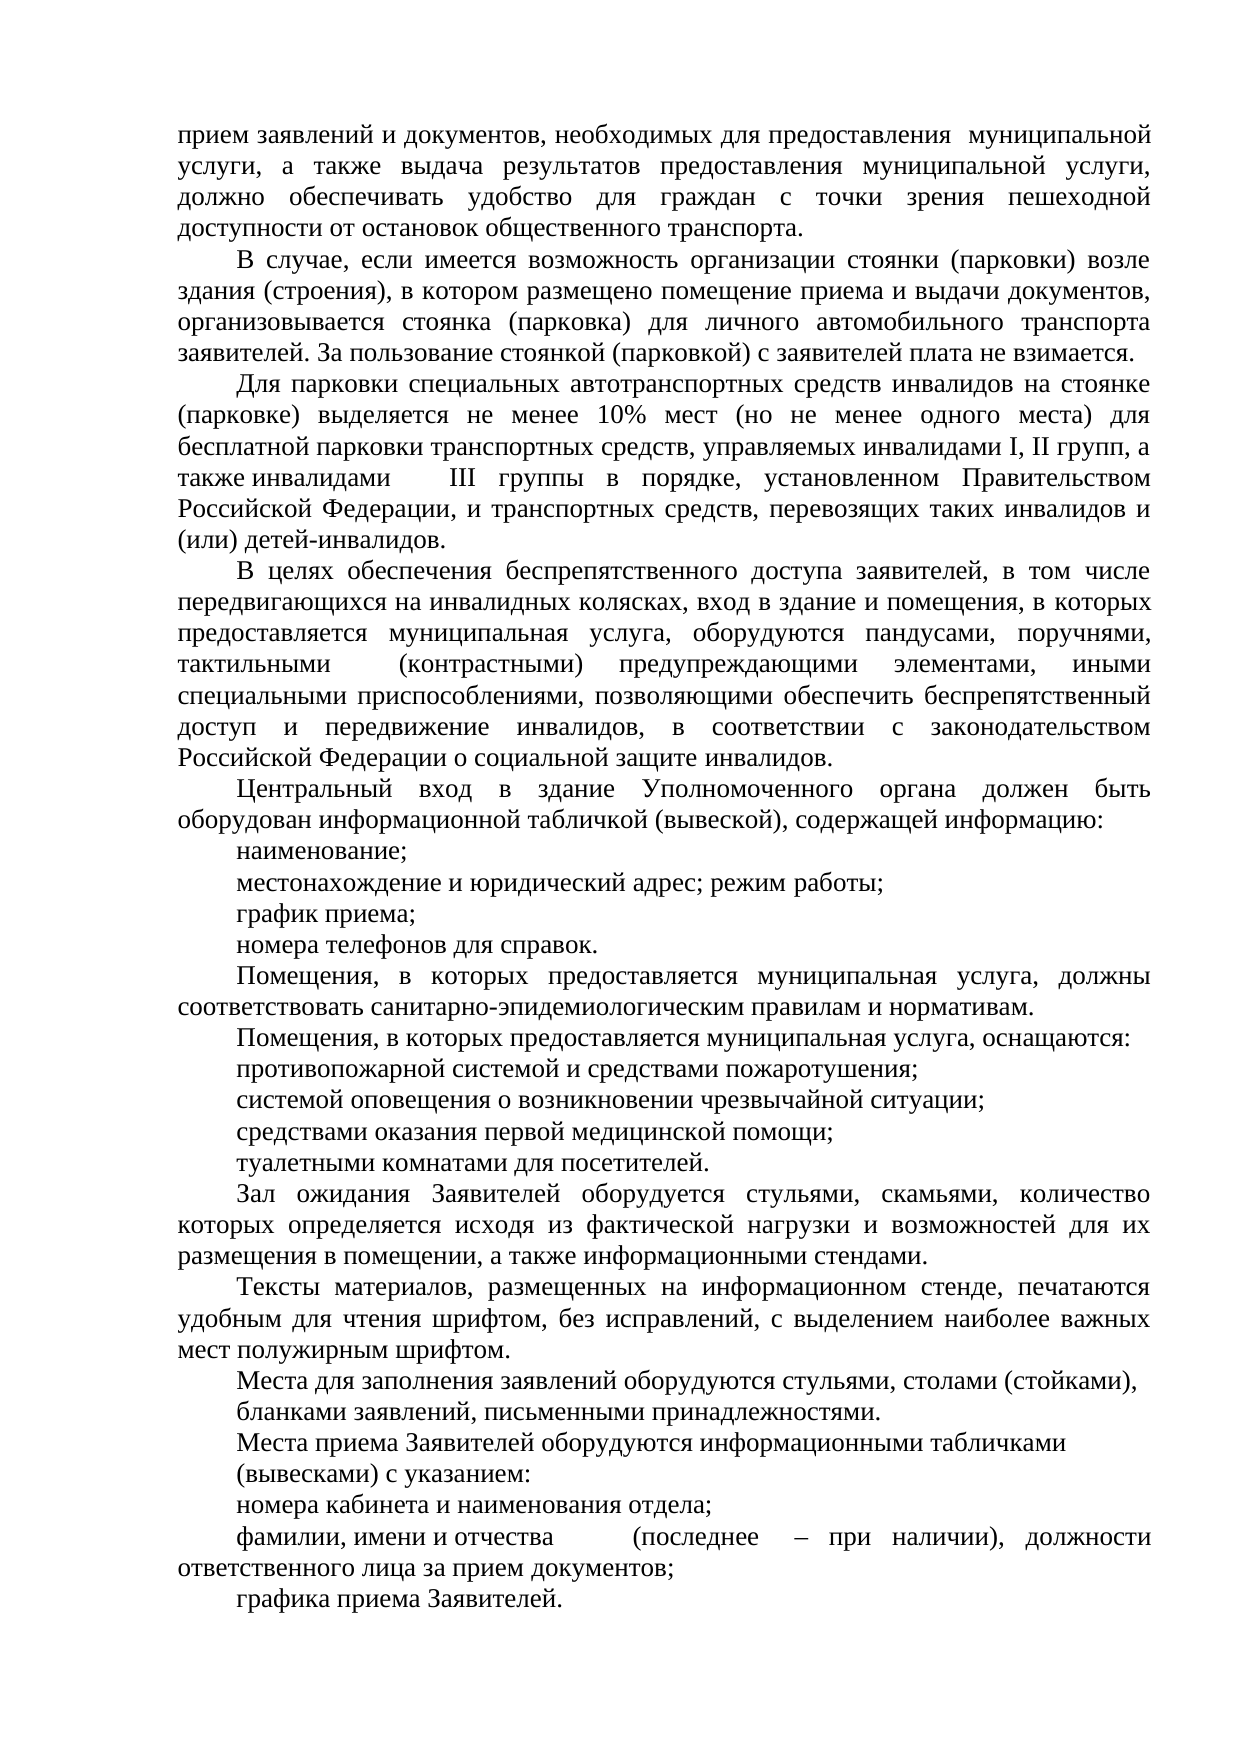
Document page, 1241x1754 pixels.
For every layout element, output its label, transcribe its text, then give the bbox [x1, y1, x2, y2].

text местонахождение и юридический адрес; режим работы; [177, 866, 1152, 897]
text Тексты материалов, размещенных на информационном стенде, печатаются удобным для чтения шрифтом, без исправлений, с выделением наиболее важных мест полужирным шрифтом. [177, 1271, 1152, 1364]
text туалетными комнатами для посетителей. [177, 1146, 1152, 1177]
text Места для заполнения заявлений оборудуются стульями, столами (стойками), [177, 1364, 1152, 1395]
text Помещения, в которых предоставляется муниципальная услуга, оснащаются: [177, 1021, 1152, 1052]
text Для парковки специальных автотранспортных средств инвалидов на стоянке (парковке) выделяется не менее 10% мест (но не менее одного места) для бесплатной парковки транспортных средств, управляемых инвалидами I, II групп, а также инвалидами III группы в порядке, установленном Правительством Российской Федерации, и транспортных средств, перевозящих таких инвалидов и (или) детей-инвалидов. [177, 367, 1152, 554]
text бланками заявлений, письменными принадлежностями. [177, 1395, 1152, 1426]
text средствами оказания первой медицинской помощи; [177, 1115, 1152, 1146]
text номера телефонов для справок. [177, 928, 1152, 959]
text системой оповещения о возникновении чрезвычайной ситуации; [177, 1084, 1152, 1115]
text В целях обеспечения беспрепятственного доступа заявителей, в том числе передвигающихся на инвалидных колясках, вход в здание и помещения, в которых предоставляется муниципальная услуга, оборудуются пандусами, поручнями, тактильными (контрастными) предупреждающими элементами, иными специальными приспособлениями, позволяющими обеспечить беспрепятственный доступ и передвижение инвалидов, в соответствии с законодательством Российской Федерации о социальной защите инвалидов. [177, 554, 1152, 772]
text В случае, если имеется возможность организации стоянки (парковки) возле здания (строения), в котором размещено помещение приема и выдачи документов, организовывается стоянка (парковка) для личного автомобильного транспорта заявителей. За пользование стоянкой (парковкой) с заявителей плата не взимается. [177, 243, 1152, 367]
text график приема; [177, 897, 1152, 928]
text Места приема Заявителей оборудуются информационными табличками [177, 1426, 1152, 1457]
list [177, 118, 1152, 243]
text графика приема Заявителей. [177, 1582, 1152, 1613]
text Помещения, в которых предоставляется муниципальная услуга, должны соответствовать санитарно-эпидемиологическим правилам и нормативам. [177, 959, 1152, 1021]
text Центральный вход в здание Уполномоченного органа должен быть оборудован информационной табличкой (вывеской), содержащей информацию: [177, 772, 1152, 834]
text противопожарной системой и средствами пожаротушения; [177, 1052, 1152, 1084]
text номера кабинета и наименования отдела; [177, 1488, 1152, 1520]
text наименование; [177, 834, 1152, 866]
text (вывесками) с указанием: [177, 1457, 1152, 1488]
text Зал ожидания Заявителей оборудуется стульями, скамьями, количество которых определяется исходя из фактической нагрузки и возможностей для их размещения в помещении, а также информационными стендами. [177, 1177, 1152, 1271]
text фамилии, имени и отчества (последнее – при наличии), должности ответственного лица за прием документов; [177, 1520, 1152, 1582]
